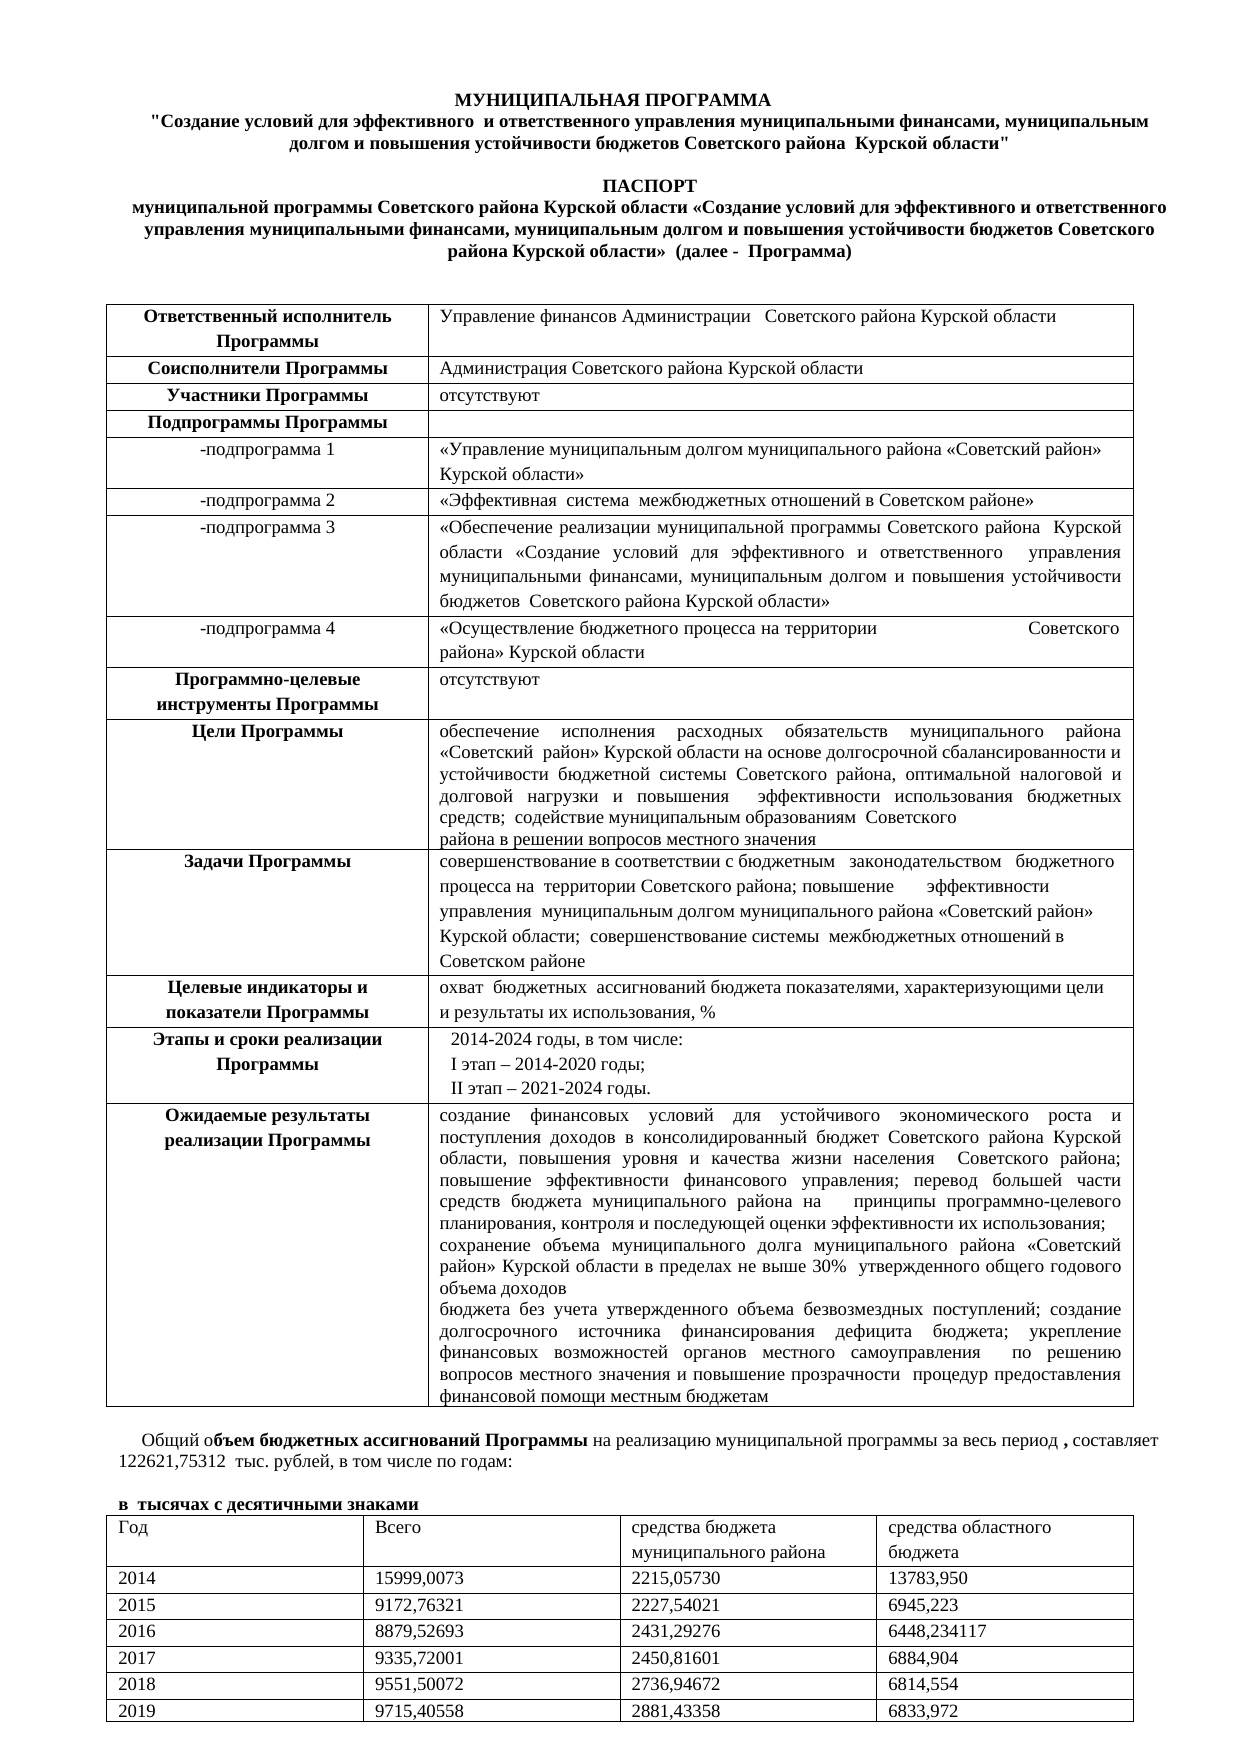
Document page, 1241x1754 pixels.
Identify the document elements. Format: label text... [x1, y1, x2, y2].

table_cell «Осуществление бюджетного процесса на территории Советского района» Курской области [429, 617, 1133, 667]
table_cell создание финансовых условий для устойчивого экономического роста и поступления доходов в консолидированный бюджет Советского района Курской области, повышения уровня и качества жизни населения Советского района; повышение эффективности финансового управления; перевод большей части средств бюджета муниципального района на принципы программно-целевого планирования, контроля и последующей оценки эффективности их использования; сохранение объема муниципального долга муниципального района «Советский район» Курской области в пределах не выше 30% утвержденного общего годового объема доходов бюджета без учета утвержденного объема безвозмездных поступлений; создание долгосрочного источника финансирования дефицита бюджета; укрепление финансовых возможностей органов местного самоуправления по решению вопросов местного значения и повышение прозрачности процедур предоставления финансовой помощи местным бюджетам [429, 1104, 1133, 1406]
table_cell -подпрограмма 2 [107, 489, 428, 515]
table_cell -подпрограмма 3 [107, 516, 428, 616]
table_cell Программно-целевые инструменты Программы [107, 668, 428, 719]
table_cell 2015 [107, 1594, 363, 1619]
table_cell 6814,554 [877, 1673, 1133, 1698]
table_cell 9172,76321 [364, 1594, 620, 1619]
text "Создание условий для эффективного и ответственного управления муниципальными финансами, муниципальным долгом и повышения устойчивости бюджетов Советского района Курской области" [118, 110, 1181, 153]
text ПАСПОРТ [118, 175, 1181, 196]
table_cell Задачи Программы [107, 850, 428, 975]
table_cell 2881,43358 [621, 1700, 876, 1721]
table_cell 9551,50072 [364, 1673, 620, 1698]
table_cell «Обеспечение реализации муниципальной программы Советского района Курской области «Создание условий для эффективного и ответственного управления муниципальными финансами, муниципальным долгом и повышения устойчивости бюджетов Советского района Курской области» [429, 516, 1133, 616]
table_header Всего [364, 1516, 620, 1566]
table_cell охват бюджетных ассигнований бюджета показателями, характеризующими цели и результаты их использования, % [429, 976, 1133, 1027]
table_cell 6448,234117 [877, 1620, 1133, 1646]
table_cell 2450,81601 [621, 1647, 876, 1672]
table_cell обеспечение исполнения расходных обязательств муниципального района «Советский район» Курской области на основе долгосрочной сбалансированности и устойчивости бюджетной системы Советского района, оптимальной налоговой и долговой нагрузки и повышения эффективности использования бюджетных средств; содействие муниципальным образованиям Советского района в решении вопросов местного значения [429, 720, 1133, 849]
table_cell -подпрограмма 4 [107, 617, 428, 667]
table_header Управление финансов Администрации Советского района Курской области [429, 305, 1133, 356]
table_cell отсутствуют [429, 384, 1133, 410]
table_cell Участники Программы [107, 384, 428, 410]
table_cell 2215,05730 [621, 1567, 876, 1593]
text в тысячах с десятичными знаками [118, 1493, 1181, 1515]
table_cell 2736,94672 [621, 1673, 876, 1698]
table_cell 2018 [107, 1673, 363, 1698]
table_cell Ожидаемые результаты реализации Программы [107, 1104, 428, 1406]
table_cell отсутствуют [429, 668, 1133, 719]
table_cell «Управление муниципальным долгом муниципального района «Советский район» Курской области» [429, 438, 1133, 488]
table_cell Подпрограммы Программы [107, 411, 428, 437]
table_cell Цели Программы [107, 720, 428, 849]
table_cell совершенствование в соответствии с бюджетным законодательством бюджетного процесса на территории Советского района; повышение эффективности управления муниципальным долгом муниципального района «Советский район» Курской области; совершенствование системы межбюджетных отношений в Советском районе [429, 850, 1133, 975]
table_cell Администрация Советского района Курской области [429, 357, 1133, 383]
text муниципальной программы Советского района Курской области «Создание условий для эффективного и ответственного управления муниципальными финансами, муниципальным долгом и повышения устойчивости бюджетов Советского района Курской области» (далее - Программа) [118, 196, 1181, 261]
table_cell 15999,0073 [364, 1567, 620, 1593]
text МУНИЦИПАЛЬНАЯ ПРОГРАММА [44, 89, 1181, 110]
table_cell 2017 [107, 1647, 363, 1672]
table_cell Этапы и сроки реализации Программы [107, 1028, 428, 1103]
table_header Год [107, 1516, 363, 1566]
table_cell 2014 [107, 1567, 363, 1593]
table_header средства областного бюджета [877, 1516, 1133, 1566]
table_cell -подпрограмма 1 [107, 438, 428, 488]
table_header Ответственный исполнитель Программы [107, 305, 428, 356]
table_cell 6884,904 [877, 1647, 1133, 1672]
table_cell 6945,223 [877, 1594, 1133, 1619]
table_cell 13783,950 [877, 1567, 1133, 1593]
table_cell [429, 411, 1133, 437]
table_cell 9335,72001 [364, 1647, 620, 1672]
table_cell Соисполнители Программы [107, 357, 428, 383]
table_header средства бюджета муниципального района [621, 1516, 876, 1566]
text Общий объем бюджетных ассигнований Программы на реализацию муниципальной программы за весь период , составляет 122621,75312 тыс. рублей, в том числе по годам: [118, 1429, 1181, 1472]
table_cell 2016 [107, 1620, 363, 1646]
table_cell 2227,54021 [621, 1594, 876, 1619]
table_cell «Эффективная система межбюджетных отношений в Советском районе» [429, 489, 1133, 515]
table_cell 9715,40558 [364, 1700, 620, 1721]
table_cell [429, 1028, 1133, 1103]
table_cell 8879,52693 [364, 1620, 620, 1646]
table_cell 6833,972 [877, 1700, 1133, 1721]
table_cell Целевые индикаторы и показатели Программы [107, 976, 428, 1027]
table_cell 2019 [107, 1700, 363, 1721]
table_cell 2431,29276 [621, 1620, 876, 1646]
